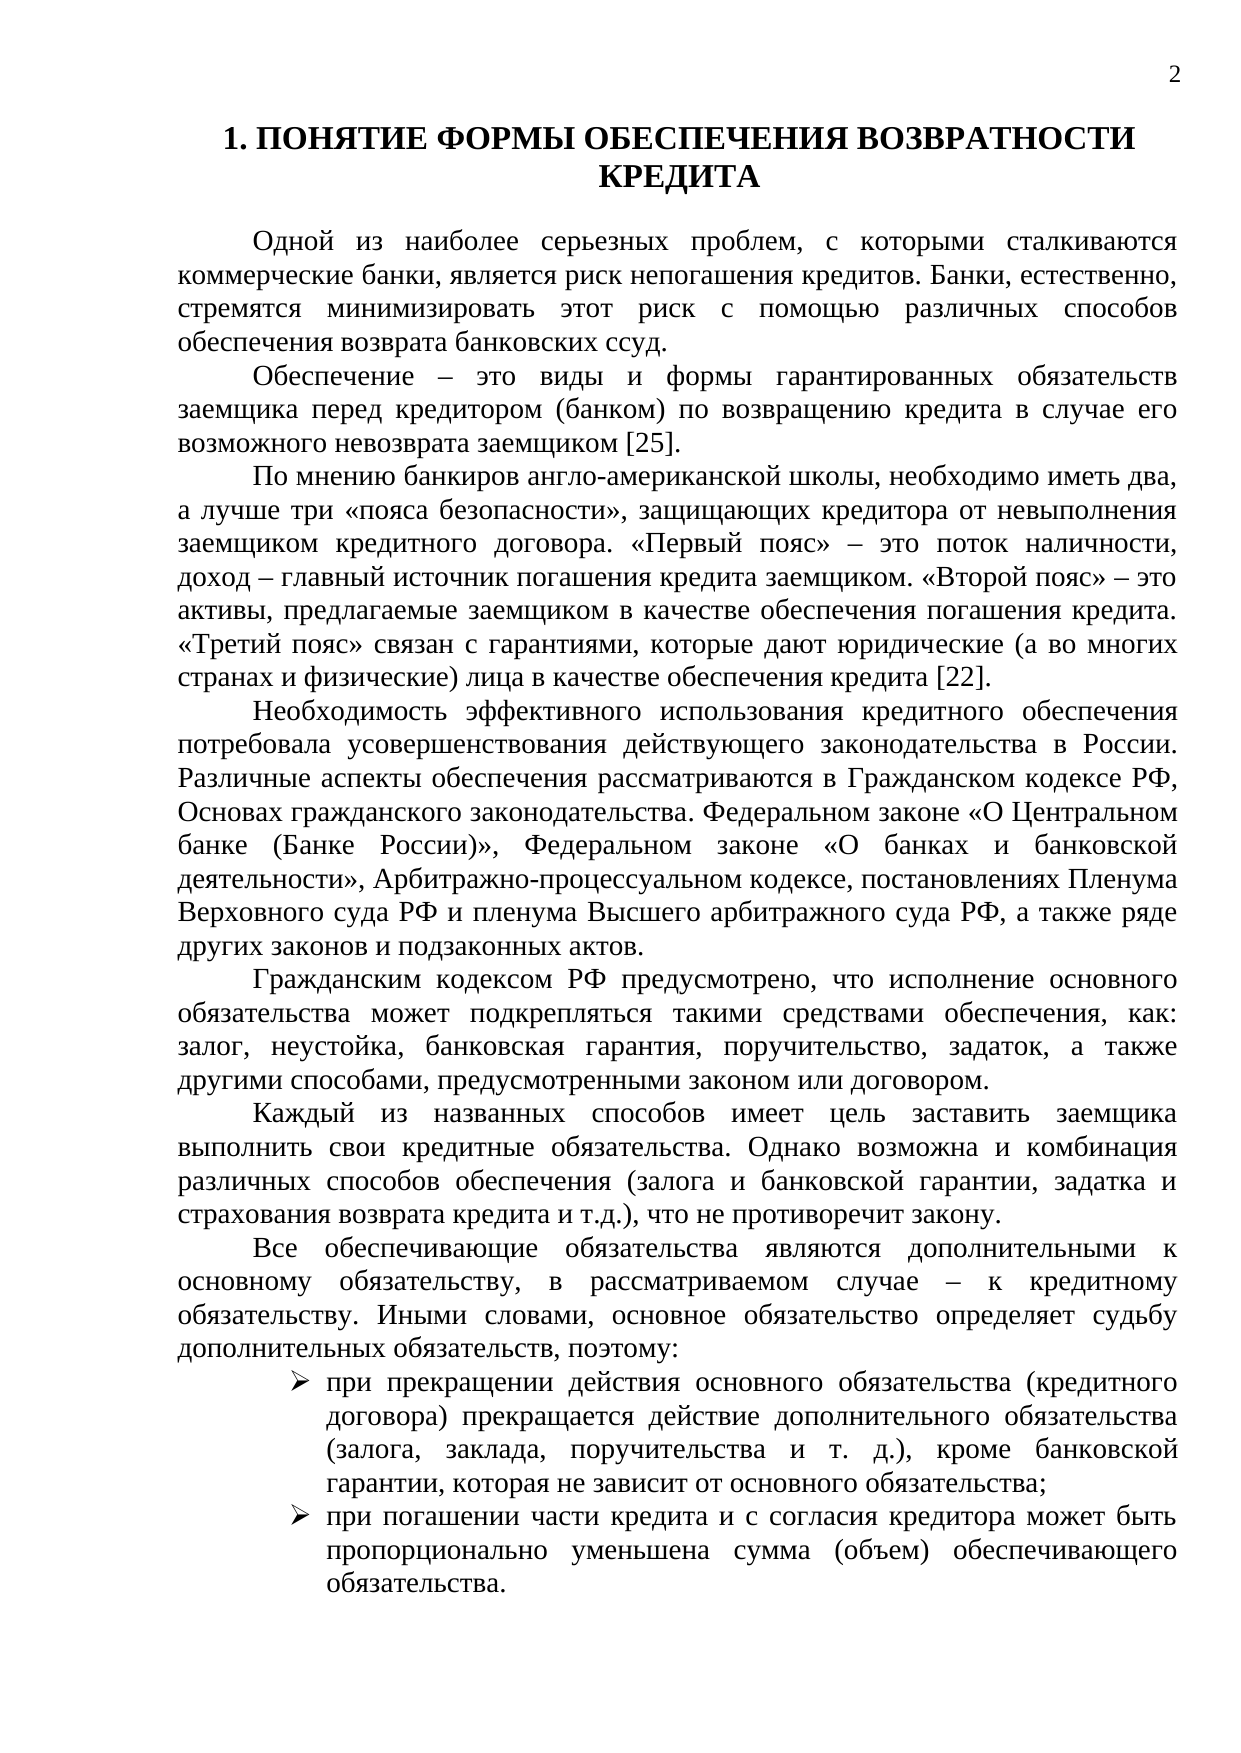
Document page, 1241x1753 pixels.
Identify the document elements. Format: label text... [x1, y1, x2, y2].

text 1. Понятие формы обеспечения возвратности кредита [177, 118, 1181, 195]
list при прекращении действия основного обязательства (кредитного договора) прекращается действие дополнительного обязательства (залога, заклада, поручительства и т. д.), кроме банковской гарантии, которая не зависит от основного обязательства; [288, 1364, 1178, 1498]
text Каждый из названных способов имеет цель заставить заемщика выполнить свои кредитные обязательства. Однако возможна и комбинация различных способов обеспечения (залога и банковской гарантии, задатка и страхования возврата кредита и т.д.), что не противоречит закону. [177, 1096, 1178, 1230]
text Одной из наиболее серьезных проблем, с которыми сталкиваются коммерческие банки, является риск непогашения кредитов. Банки, естественно, стремятся минимизировать этот риск с помощью различных способов обеспечения возврата банковских ссуд. [177, 223, 1178, 358]
text Все обеспечивающие обязательства являются дополнительными к основному обязательству, в рассматриваемом случае – к кредитному обязательству. Иными словами, основное обязательство определяет судьбу дополнительных обязательств, поэтому: [177, 1230, 1178, 1364]
list при погашении части кредита и с согласия кредитора может быть пропорционально уменьшена сумма (объем) обеспечивающего обязательства. [288, 1498, 1178, 1599]
text Необходимость эффективного использования кредитного обеспечения потребовала усовершенствования действующего законодательства в России. Различные аспекты обеспечения рассматриваются в Гражданском кодексе РФ, Основах гражданского законодательства. Федеральном законе «О Центральном банке (Банке России)», Федеральном законе «О банках и банковской деятельности», Арбитражно-процессуальном кодексе, постановлениях Пленума Верховного суда РФ и пленума Высшего арбитражного суда РФ, а также ряде других законов и подзаконных актов. [177, 693, 1178, 961]
text Гражданским кодексом РФ предусмотрено, что исполнение основного обязательства может подкрепляться такими средствами обеспечения, как: залог, неустойка, банковская гарантия, поручительство, задаток, а также другими способами, предусмотренными законом или договором. [177, 961, 1178, 1096]
text По мнению банкиров англо-американской школы, необходимо иметь два, а лучше три «пояса безопасности», защищающих кредитора от невыполнения заемщиком кредитного договора. «Первый пояс» – это поток наличности, доход – главный источник погашения кредита заемщиком. «Второй пояс» – это активы, предлагаемые заемщиком в качестве обеспечения погашения кредита. «Третий пояс» связан с гарантиями, которые дают юридические (а во многих странах и физические) лица в качестве обеспечения кредита [22]. [177, 458, 1178, 693]
text Обеспечение – это виды и формы гарантированных обязательств заемщика перед кредитором (банком) по возвращению кредита в случае его возможного невозврата заемщиком [25]. [177, 358, 1178, 458]
